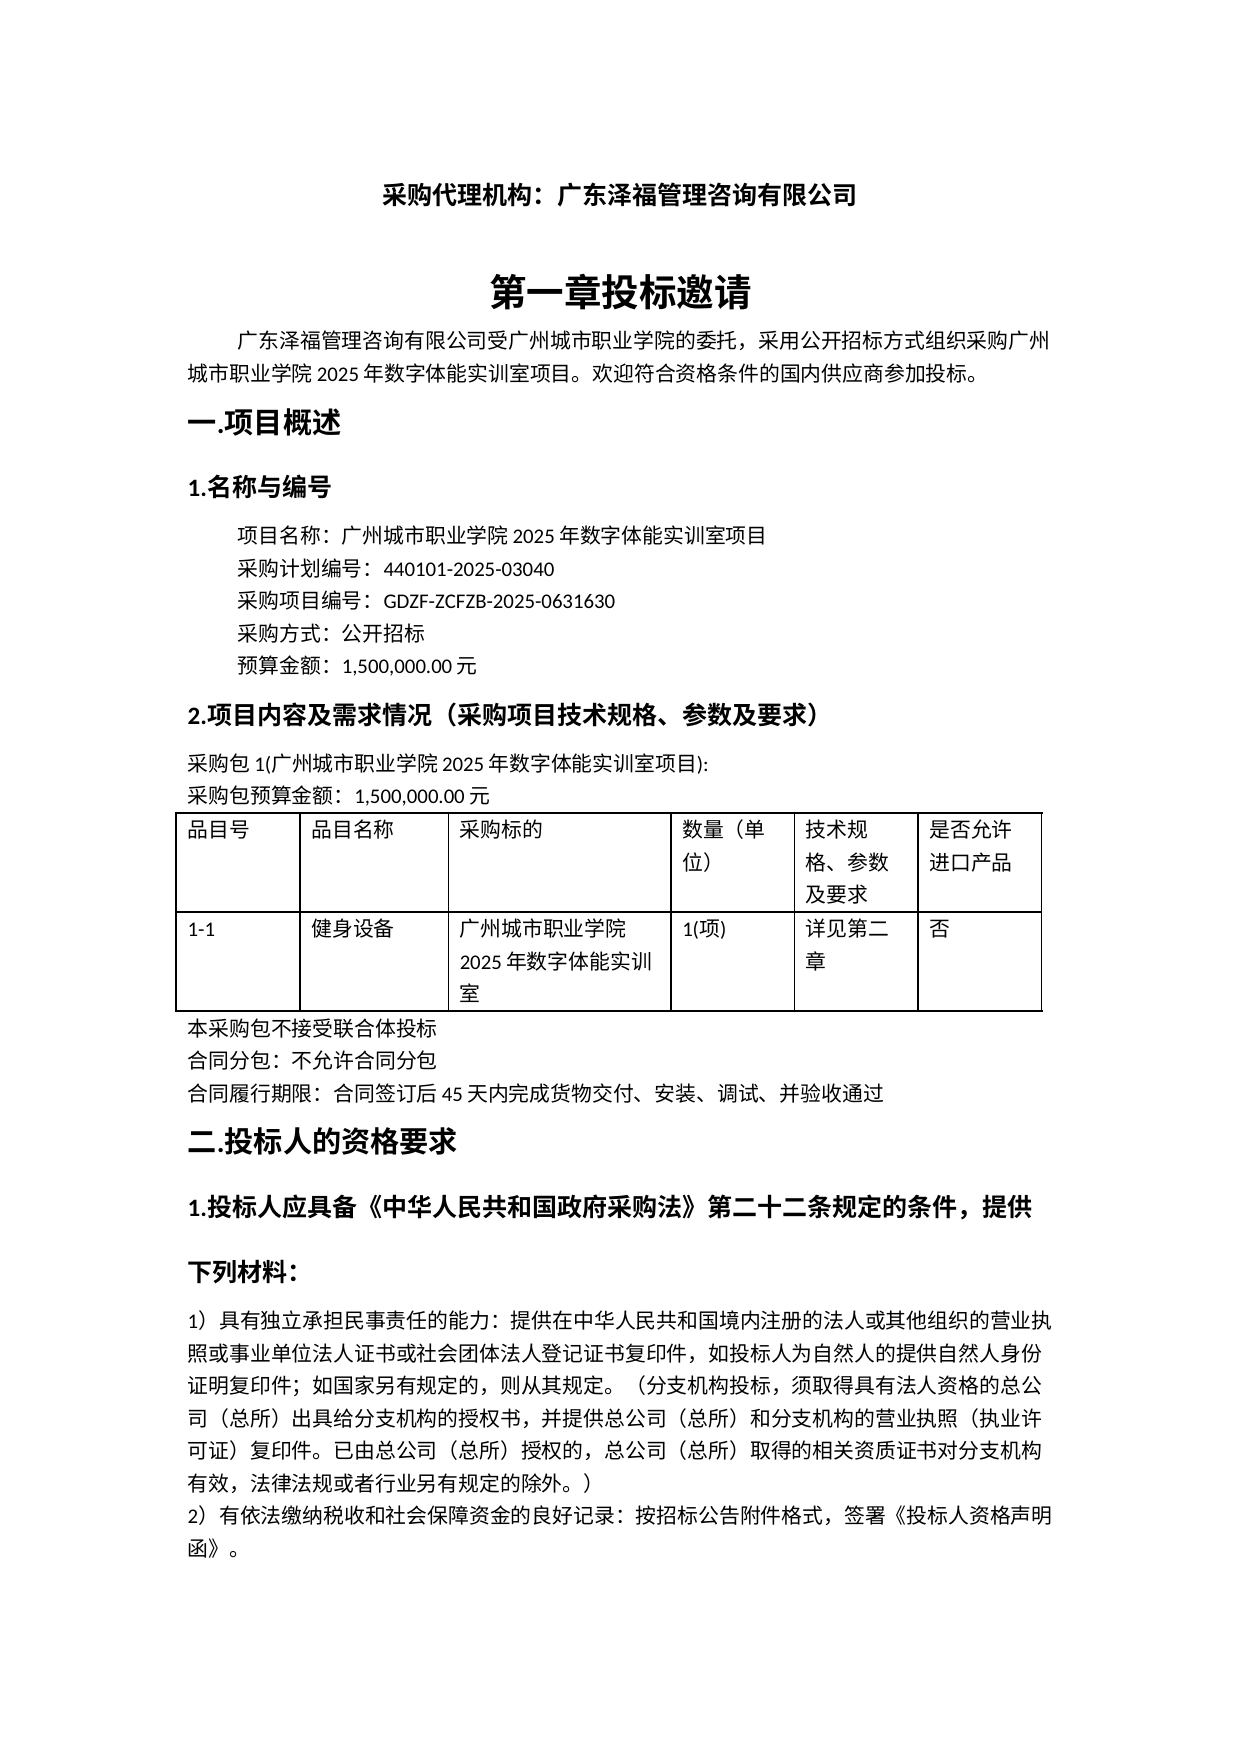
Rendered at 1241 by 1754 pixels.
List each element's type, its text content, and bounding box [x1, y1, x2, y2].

text 2）有依法缴纳税收和社会保障资金的良好记录：按招标公告附件格式，签署《投标人资格声明函》。 [187, 1499, 1053, 1564]
table_header 技术规格、参数及要求 [795, 814, 917, 911]
text 采购包1(广州城市职业学院2025年数字体能实训室项目): [187, 747, 1053, 779]
table_cell 广州城市职业学院2025年数字体能实训室 [449, 913, 670, 1010]
text 合同分包：不允许合同分包 [187, 1044, 1053, 1077]
text 采购方式：公开招标 [187, 617, 1053, 649]
text 2.项目内容及需求情况（采购项目技术规格、参数及要求） [187, 682, 1053, 747]
text 合同履行期限：合同签订后45天内完成货物交付、安装、调试、并验收通过 [187, 1077, 1053, 1109]
text 本采购包不接受联合体投标 [187, 1012, 1053, 1044]
text 采购代理机构：广东泽福管理咨询有限公司 [187, 162, 1053, 227]
text 预算金额：1,500,000.00元 [187, 649, 1053, 682]
table_header 采购标的 [449, 814, 670, 911]
table_cell 1-1 [177, 913, 299, 1010]
text 1.投标人应具备《中华人民共和国政府采购法》第二十二条规定的条件，提供下列材料： [187, 1174, 1053, 1304]
table_cell 健身设备 [301, 913, 448, 1010]
table_cell 否 [919, 913, 1041, 1010]
table_header 品目号 [177, 814, 299, 911]
table_cell 详见第二章 [795, 913, 917, 1010]
text 1.名称与编号 [187, 454, 1053, 519]
table_header 是否允许进口产品 [919, 814, 1041, 911]
table_header 数量（单位） [672, 814, 794, 911]
text 项目名称：广州城市职业学院2025年数字体能实训室项目 [187, 519, 1053, 552]
text 采购包预算金额：1,500,000.00元 [187, 779, 1053, 812]
text 一.项目概述 [187, 389, 1053, 454]
text 采购项目编号：GDZF-ZCFZB-2025-0631630 [187, 584, 1053, 617]
text 1）具有独立承担民事责任的能力：提供在中华人民共和国境内注册的法人或其他组织的营业执照或事业单位法人证书或社会团体法人登记证书复印件，如投标人为自然人的提供自然人身份证明复印件；如国家另有规定的，则从其规定。（分支机构投标，须取得具有法人资格的总公司（总所）出具给分支机构的授权书，并提供总公司（总所）和分支机构的营业执照（执业许可证）复印件。已由总公司（总所）授权的，总公司（总所）取得的相关资质证书对分支机构有效，法律法规或者行业另有规定的除外。） [187, 1304, 1053, 1499]
text 广东泽福管理咨询有限公司受广州城市职业学院的委托，采用公开招标方式组织采购广州城市职业学院2025年数字体能实训室项目。欢迎符合资格条件的国内供应商参加投标。 [187, 324, 1053, 389]
table_header 品目名称 [301, 814, 448, 911]
text 采购计划编号：440101-2025-03040 [187, 552, 1053, 584]
text 二.投标人的资格要求 [187, 1109, 1053, 1174]
table_cell 1(项) [672, 913, 794, 1010]
text 第一章投标邀请 [187, 259, 1053, 324]
